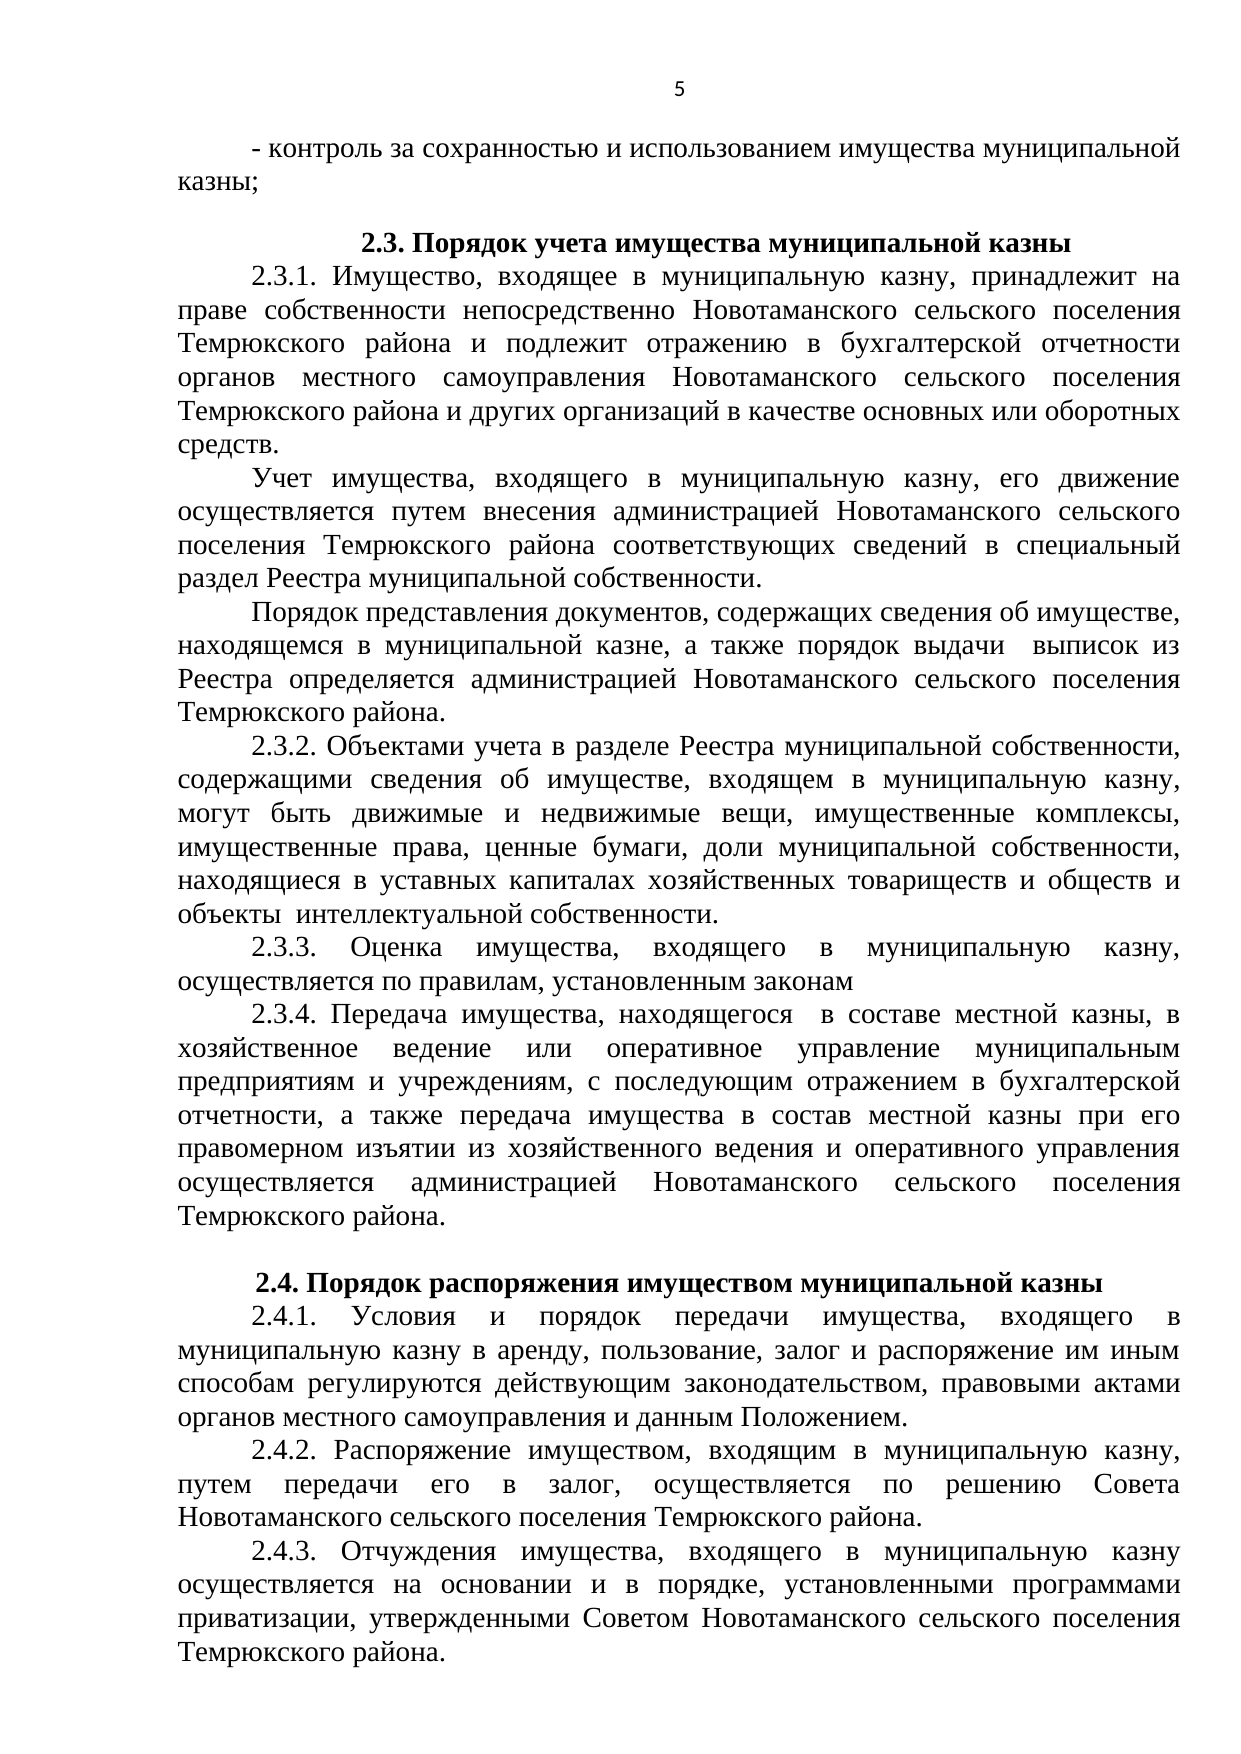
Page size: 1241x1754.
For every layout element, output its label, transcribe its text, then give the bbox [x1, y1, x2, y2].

text Учет имущества, входящего в муниципальную казну, его движение осуществляется путем внесения администрацией Новотаманского сельского поселения Темрюкского района соответствующих сведений в специальный раздел Реестра муниципальной собственности. [177, 460, 1181, 594]
text 2.4.2. Распоряжение имуществом, входящим в муниципальную казну, путем передачи его в залог, осуществляется по решению Совета Новотаманского сельского поселения Темрюкского района. [177, 1432, 1181, 1533]
text 2.4.1. Условия и порядок передачи имущества, входящего в муниципальную казну в аренду, пользование, залог и распоряжение им иным способам регулируются действующим законодательством, правовыми актами органов местного самоуправления и данным Положением. [177, 1298, 1181, 1432]
text 2.4. Порядок распоряжения имуществом муниципальной казны [177, 1265, 1181, 1298]
text 2.3.2. Объектами учета в разделе Реестра муниципальной собственности, содержащими сведения об имуществе, входящем в муниципальную казну, могут быть движимые и недвижимые вещи, имущественные комплексы, имущественные права, ценные бумаги, доли муниципальной собственности, находящиеся в уставных капиталах хозяйственных товариществ и обществ и объекты интеллектуальной собственности. [177, 728, 1181, 929]
text 2.3.4. Передача имущества, находящегося в составе местной казны, в хозяйственное ведение или оперативное управление муниципальным предприятиям и учреждениям, с последующим отражением в бухгалтерской отчетности, а также передача имущества в состав местной казны при его правомерном изъятии из хозяйственного ведения и оперативного управления осуществляется администрацией Новотаманского сельского поселения Темрюкского района. [177, 996, 1181, 1231]
text 2.4.3. Отчуждения имущества, входящего в муниципальную казну осуществляется на основании и в порядке, установленными программами приватизации, утвержденными Советом Новотаманского сельского поселения Темрюкского района. [177, 1533, 1181, 1667]
text 2.3. Порядок учета имущества муниципальной казны [177, 225, 1181, 258]
text 2.3.1. Имущество, входящее в муниципальную казну, принадлежит на праве собственности непосредственно Новотаманского сельского поселения Темрюкского района и подлежит отражению в бухгалтерской отчетности органов местного самоуправления Новотаманского сельского поселения Темрюкского района и других организаций в качестве основных или оборотных средств. [177, 258, 1181, 460]
text - контроль за сохранностью и использованием имущества муниципальной казны; [177, 130, 1181, 197]
text Порядок представления документов, содержащих сведения об имуществе, находящемся в муниципальной казне, а также порядок выдачи выписок из Реестра определяется администрацией Новотаманского сельского поселения Темрюкского района. [177, 594, 1181, 728]
text 2.3.3. Оценка имущества, входящего в муниципальную казну, осуществляется по правилам, установленным законам [177, 929, 1181, 996]
